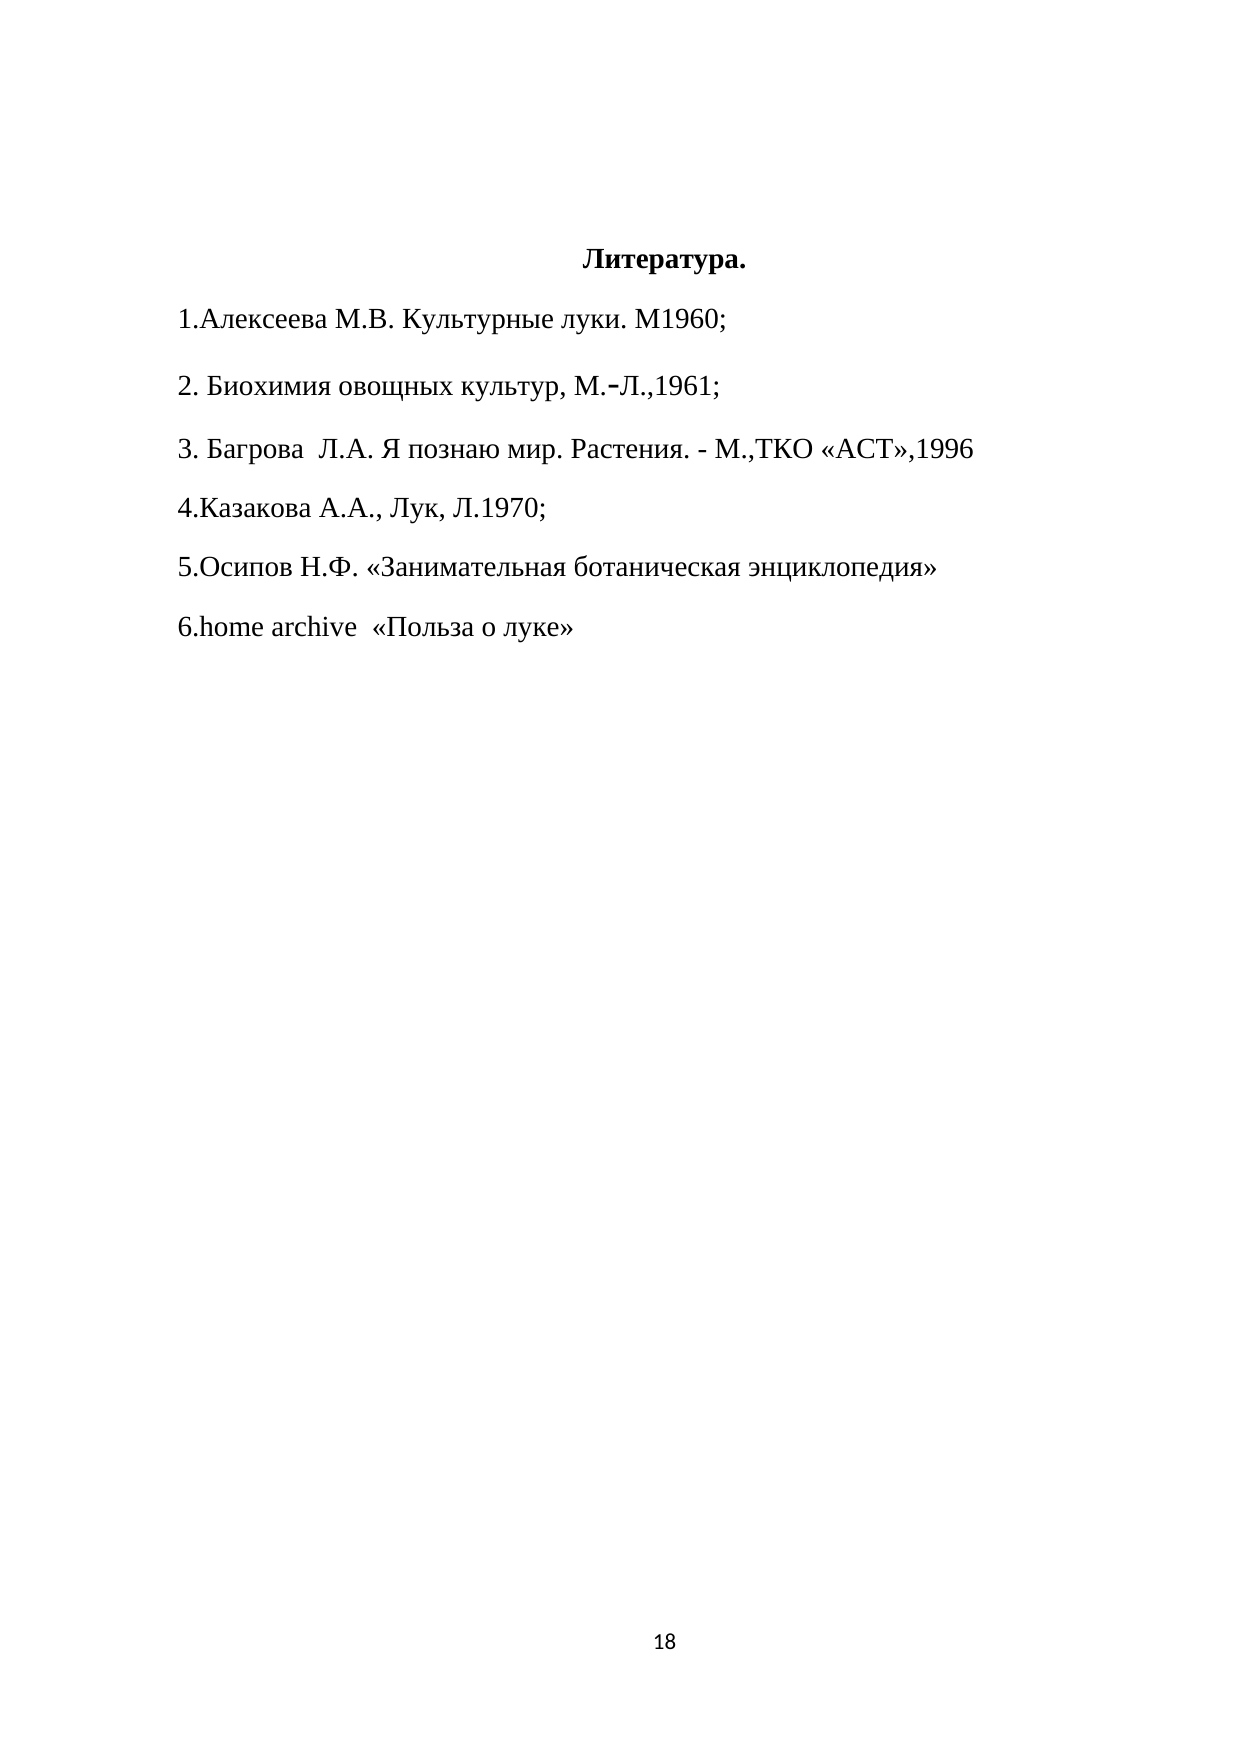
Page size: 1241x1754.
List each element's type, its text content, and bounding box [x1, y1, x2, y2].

text 3. Багрова Л.А. Я познаю мир. Растения. - М.,ТКО «АСТ»,1996 [177, 431, 1152, 464]
text 4.Казакова А.А., Лук, Л.1970; [177, 490, 1152, 524]
text 2. Биохимия овощных культур, М.-Л.,1961; [177, 360, 1152, 403]
text 5.Осипов Н.Ф. «Занимательная ботаническая энциклопедия» [177, 549, 1152, 583]
text 1.Алексеева М.В. Культурные луки. М1960; [177, 301, 1152, 334]
text 6.home archive «Польза о луке» [177, 609, 1152, 642]
text Литература. [177, 242, 1152, 275]
